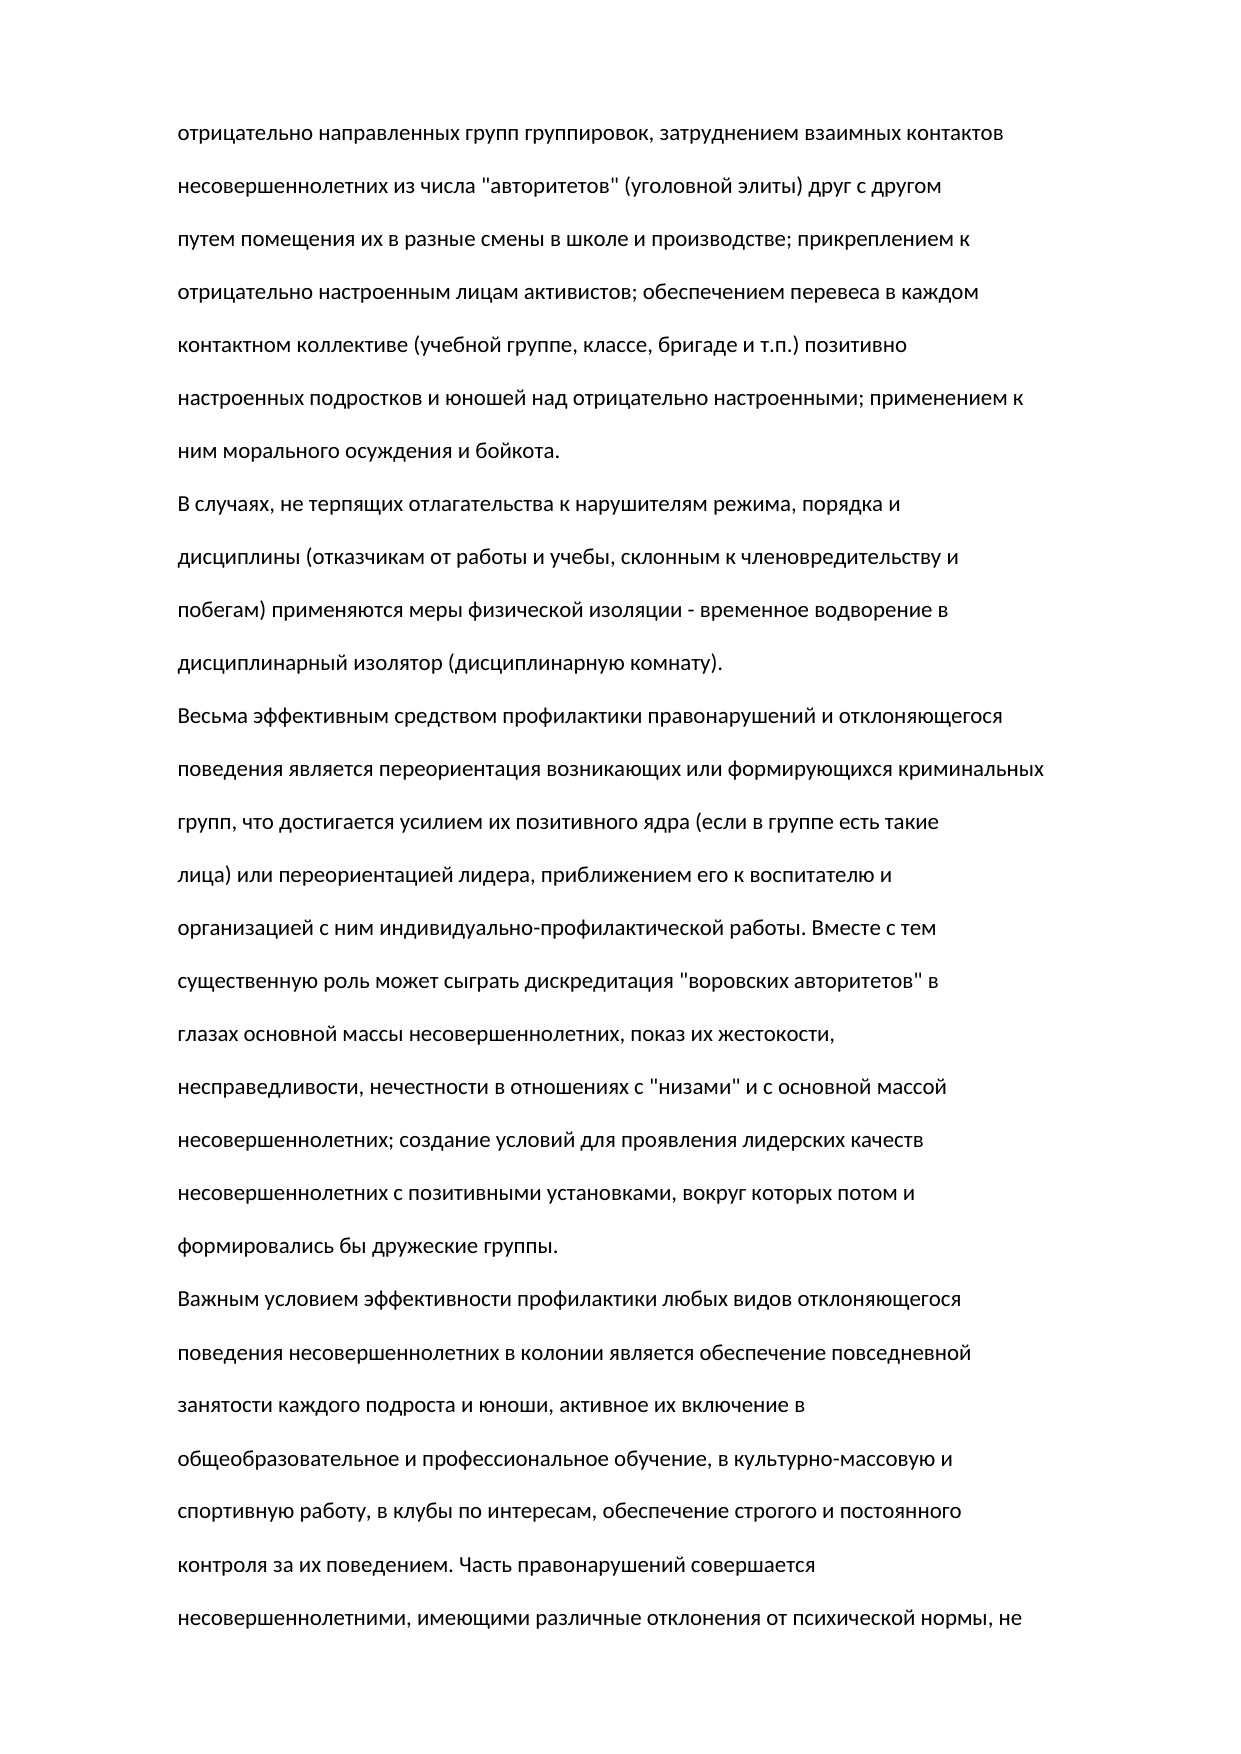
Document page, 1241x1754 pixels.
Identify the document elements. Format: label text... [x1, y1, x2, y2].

text Важным условием эффективности профилактики любых видов отклоняющегося [177, 1284, 1152, 1313]
text В случаях, не терпящих отлагательства к нарушителям режима, порядка и [177, 489, 1152, 517]
text отрицательно направленных групп группировок, затруднением взаимных контактов [177, 118, 1152, 146]
text путем помещения их в разные смены в школе и производстве; прикреплением к [177, 224, 1152, 252]
text контактном коллективе (учебной группе, классе, бригаде и т.п.) позитивно [177, 330, 1152, 358]
text поведения является переориентация возникающих или формирующихся криминальных [177, 754, 1152, 782]
text контроля за их поведением. Часть правонарушений совершается [177, 1550, 1152, 1578]
text существенную роль может сыграть дискредитация "воровских авторитетов" в [177, 966, 1152, 994]
text побегам) применяются меры физической изоляции - временное водворение в [177, 595, 1152, 623]
text дисциплинарный изолятор (дисциплинарную комнату). [177, 648, 1152, 676]
text поведения несовершеннолетних в колонии является обеспечение повседневной [177, 1338, 1152, 1366]
text настроенных подростков и юношей над отрицательно настроенными; применением к [177, 383, 1152, 411]
text общеобразовательное и профессиональное обучение, в культурно-массовую и [177, 1444, 1152, 1472]
text несправедливости, нечестности в отношениях с "низами" и с основной массой [177, 1072, 1152, 1101]
text дисциплины (отказчикам от работы и учебы, склонным к членовредительству и [177, 542, 1152, 570]
text несовершеннолетних; создание условий для проявления лидерских качеств [177, 1126, 1152, 1153]
text лица) или переориентацией лидера, приближением его к воспитателю и [177, 860, 1152, 888]
text занятости каждого подроста и юноши, активное их включение в [177, 1391, 1152, 1419]
text спортивную работу, в клубы по интересам, обеспечение строгого и постоянного [177, 1497, 1152, 1525]
text несовершеннолетних из числа "авторитетов" (уголовной элиты) друг с другом [177, 171, 1152, 199]
text организацией с ним индивидуально-профилактической работы. Вместе с тем [177, 913, 1152, 941]
text глазах основной массы несовершеннолетних, показ их жестокости, [177, 1019, 1152, 1047]
text групп, что достигается усилием их позитивного ядра (если в группе есть такие [177, 807, 1152, 835]
text формировались бы дружеские группы. [177, 1232, 1152, 1259]
text несовершеннолетними, имеющими различные отклонения от психической нормы, не [177, 1603, 1152, 1631]
text несовершеннолетних с позитивными установками, вокруг которых потом и [177, 1178, 1152, 1207]
text ним морального осуждения и бойкота. [177, 436, 1152, 464]
text отрицательно настроенным лицам активистов; обеспечением перевеса в каждом [177, 277, 1152, 305]
text Весьма эффективным средством профилактики правонарушений и отклоняющегося [177, 701, 1152, 729]
